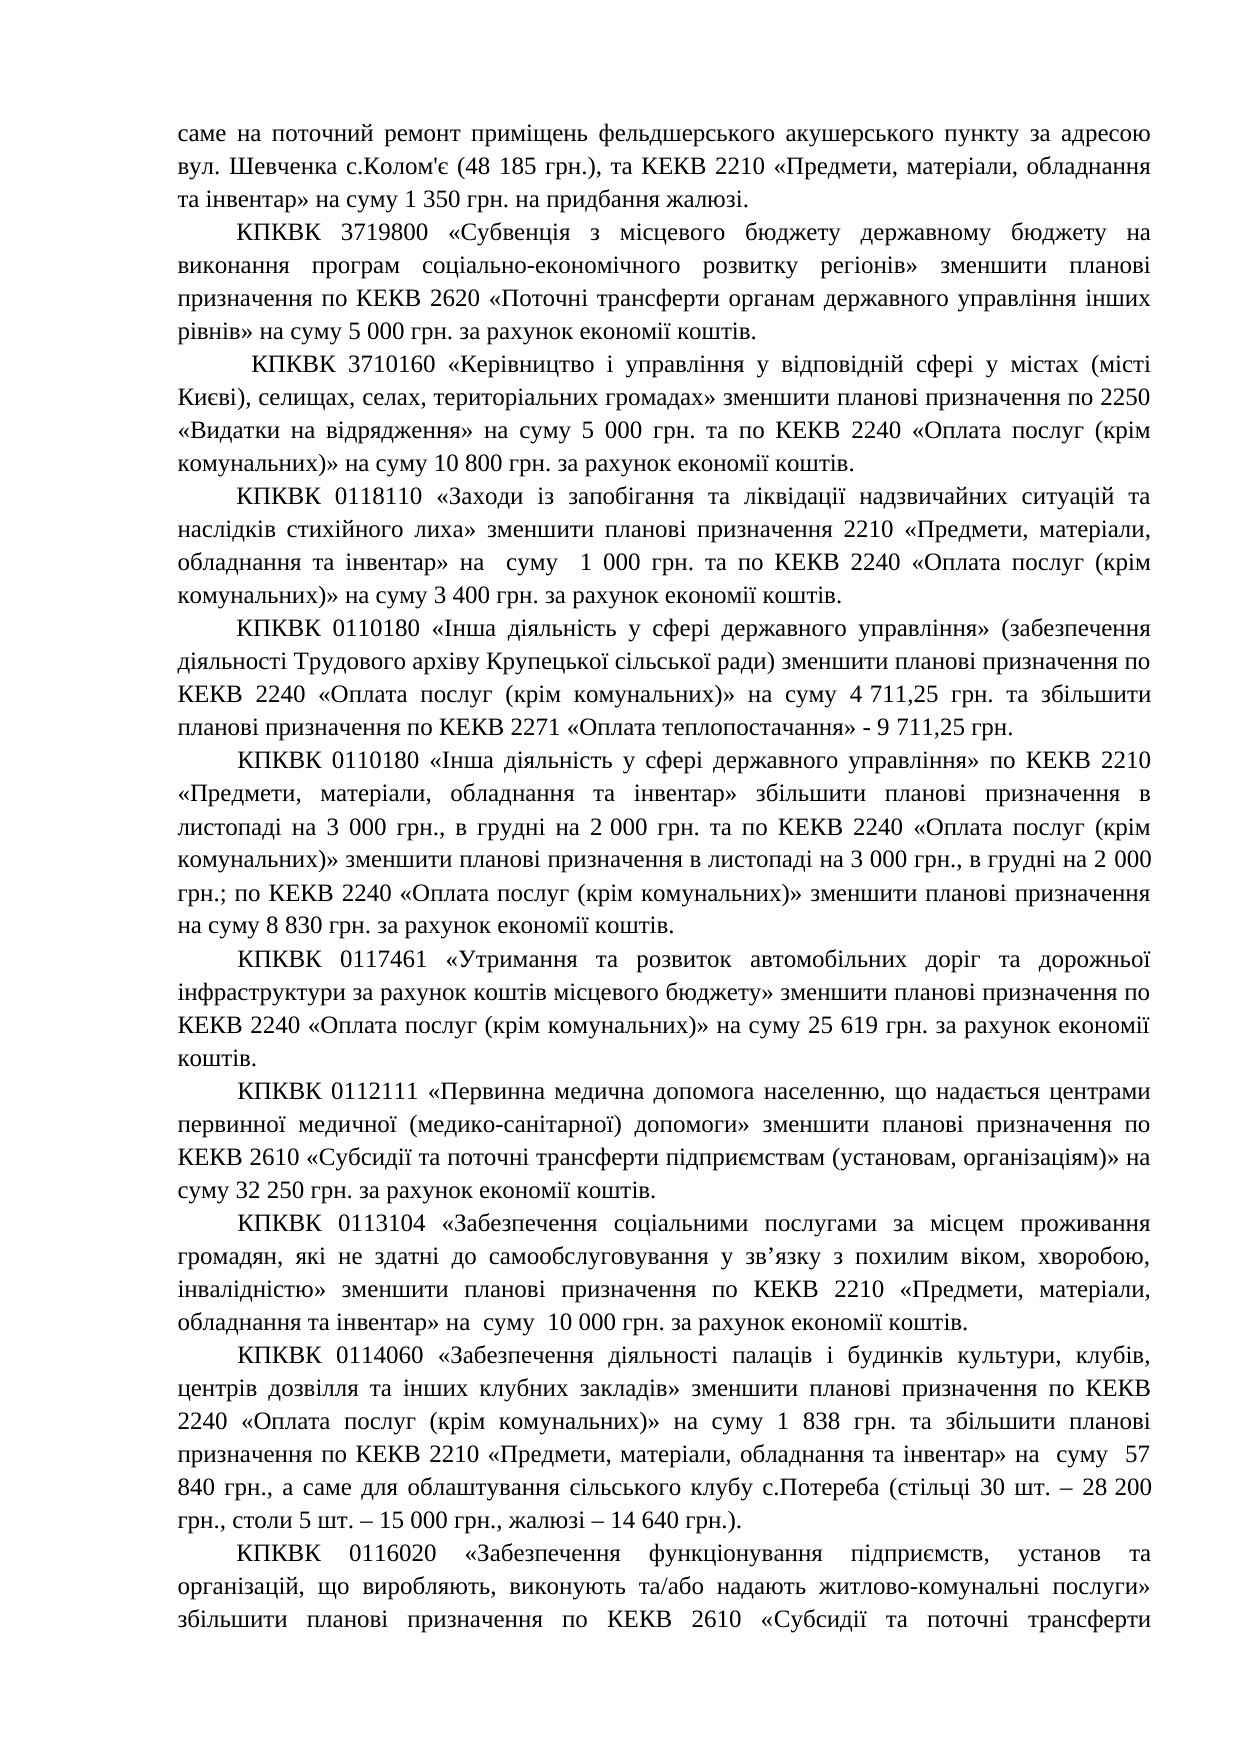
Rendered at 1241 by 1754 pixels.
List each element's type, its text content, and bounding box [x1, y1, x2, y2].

text КПКВК 0117461 «Утримання та розвиток автомобільних доріг та дорожньої інфраструктури за рахунок коштів місцевого бюджету» зменшити планові призначення по КЕКВ 2240 «Оплата послуг (крім комунальних)» на суму 25 619 грн. за рахунок економії коштів. [177, 944, 1152, 1071]
text КПКВК 0110180 «Інша діяльність у сфері державного управління» по КЕКВ 2210 «Предмети, матеріали, обладнання та інвентар» збільшити планові призначення в листопаді на 3 000 грн., в грудні на 2 000 грн. та по КЕКВ 2240 «Оплата послуг (крім комунальних)» зменшити планові призначення в листопаді на 3 000 грн., в грудні на 2 000 грн.; по КЕКВ 2240 «Оплата послуг (крім комунальних)» зменшити планові призначення на суму 8 830 грн. за рахунок економії коштів. [177, 746, 1152, 939]
text КПКВК 3719800 «Субвенція з місцевого бюджету державному бюджету на виконання програм соціально-економічного розвитку регіонів» зменшити планові призначення по КЕКВ 2620 «Поточні трансферти органам державного управління інших рівнів» на суму 5 000 грн. за рахунок економії коштів. [177, 217, 1152, 345]
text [177, 1538, 1152, 1633]
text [177, 118, 1152, 213]
text КПКВК 0110180 «Інша діяльність у сфері державного управління» (забезпечення діяльності Трудового архіву Крупецької сільської ради) зменшити планові призначення по КЕКВ 2240 «Оплата послуг (крім комунальних)» на суму 4 711,25 грн. та збільшити планові призначення по КЕКВ 2271 «Оплата теплопостачання» - 9 711,25 грн. [177, 613, 1152, 741]
text КПКВК 0113104 «Забезпечення соціальними послугами за місцем проживання громадян, які не здатні до самообслуговування у зв’язку з похилим віком, хворобою, інвалідністю» зменшити планові призначення по КЕКВ 2210 «Предмети, матеріали, обладнання та інвентар» на суму 10 000 грн. за рахунок економії коштів. [177, 1208, 1152, 1336]
text КПКВК 0112111 «Первинна медична допомога населенню, що надається центрами первинної медичної (медико-санітарної) допомоги» зменшити планові призначення по КЕКВ 2610 «Субсидії та поточні трансферти підприємствам (установам, організаціям)» на суму 32 250 грн. за рахунок економії коштів. [177, 1076, 1152, 1203]
text КПКВК 0118110 «Заходи із запобігання та ліквідації надзвичайних ситуацій та наслідків стихійного лиха» зменшити планові призначення 2210 «Предмети, матеріали, обладнання та інвентар» на суму 1 000 грн. та по КЕКВ 2240 «Оплата послуг (крім комунальних)» на суму 3 400 грн. за рахунок економії коштів. [177, 481, 1152, 609]
text КПКВК 0114060 «Забезпечення діяльності палаців i будинків культури, клубів, центрів дозвілля та iнших клубних закладів» зменшити планові призначення по КЕКВ 2240 «Оплата послуг (крім комунальних)» на суму 1 838 грн. та збільшити планові призначення по КЕКВ 2210 «Предмети, матеріали, обладнання та інвентар» на суму 57 840 грн., а саме для облаштування сільського клубу с.Потереба (стільці 30 шт. – 28 200 грн., столи 5 шт. – 15 000 грн., жалюзі – 14 640 грн.). [177, 1340, 1152, 1534]
text КПКВК 3710160 «Керівництво і управління у відповідній сфері у містах (місті Києві), селищах, селах, територіальних громадах» зменшити планові призначення по 2250 «Видатки на відрядження» на суму 5 000 грн. та по КЕКВ 2240 «Оплата послуг (крім комунальних)» на суму 10 800 грн. за рахунок економії коштів. [177, 349, 1152, 477]
